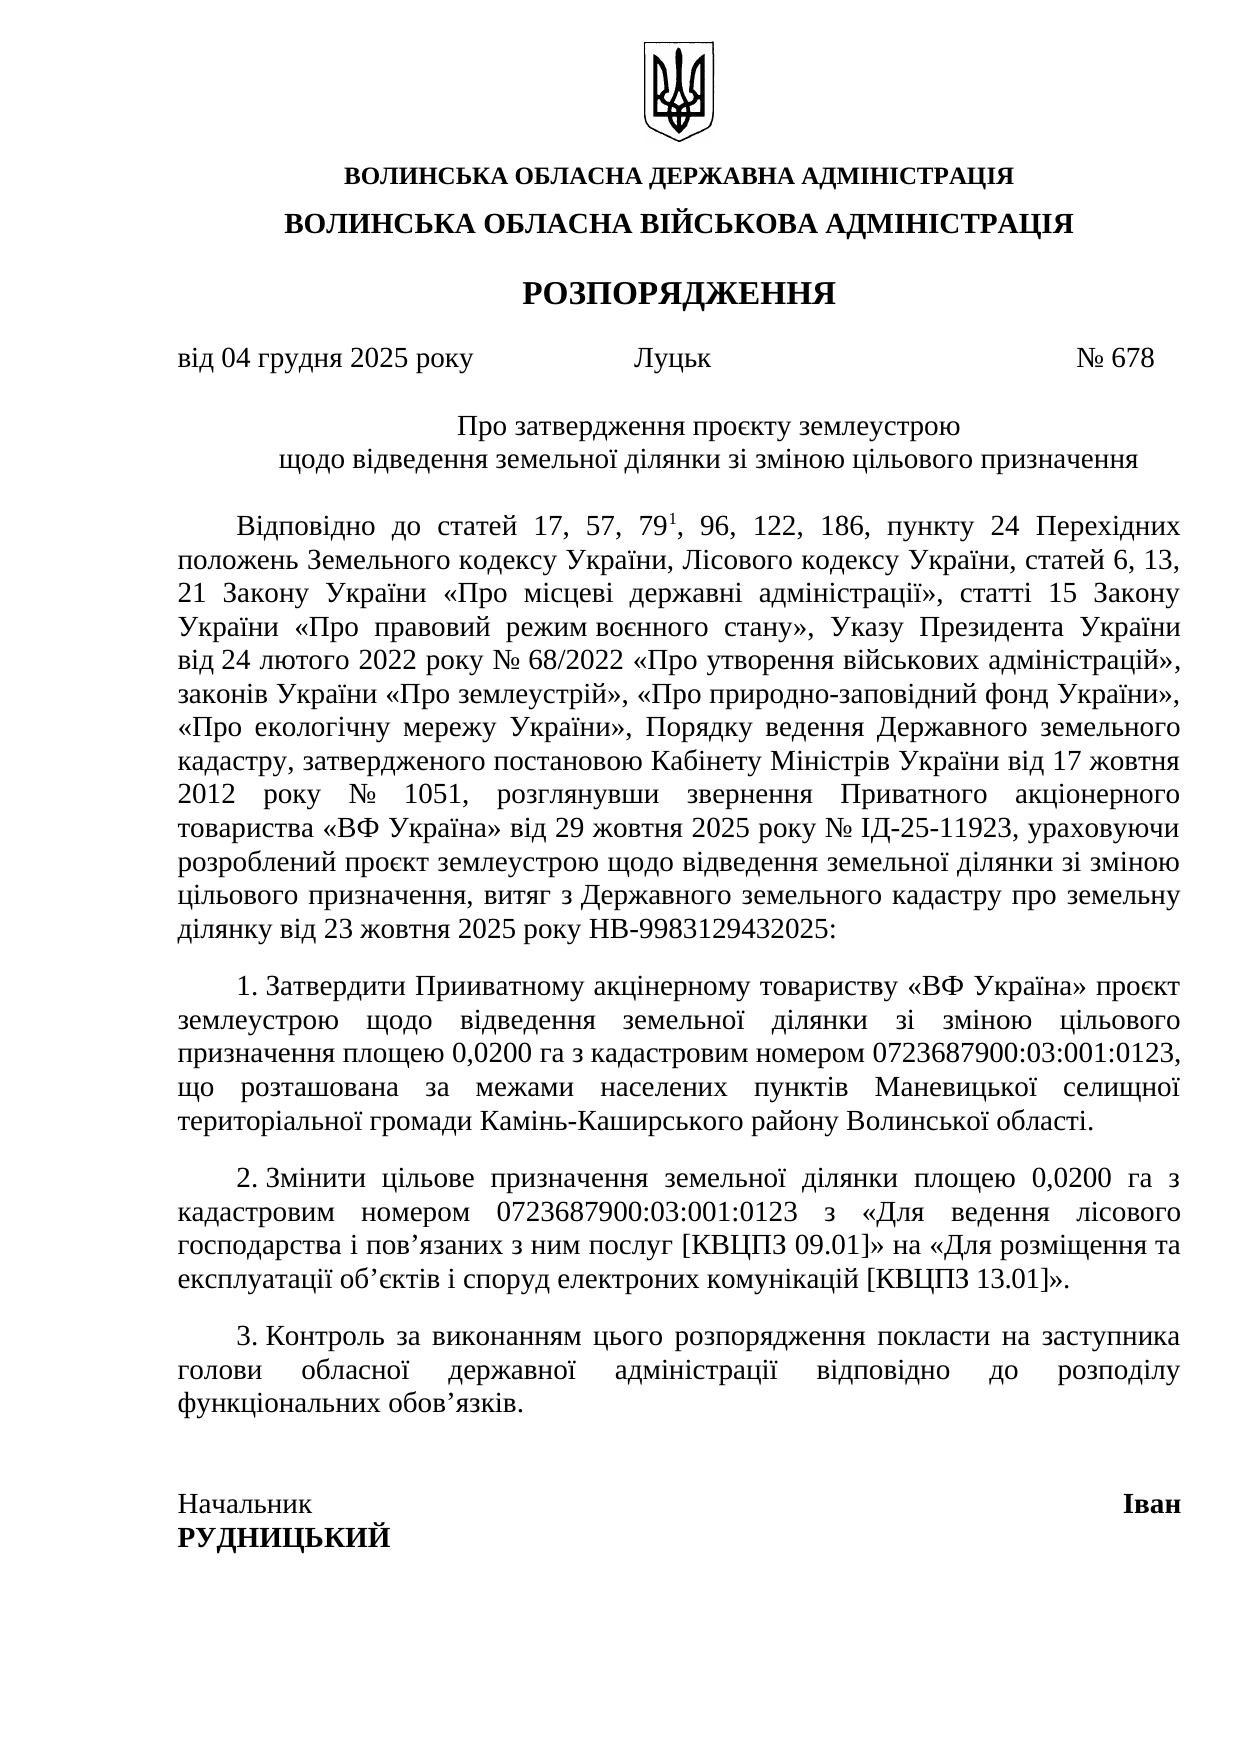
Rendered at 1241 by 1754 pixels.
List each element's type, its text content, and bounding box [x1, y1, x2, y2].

text 2. Змінити цільове призначення земельної ділянки площею 0,0200 га з кадастровим номером 0723687900:03:001:0123 з «Для ведення лісового господарства і пов’язаних з ним послуг [КВЦПЗ 09.01]» на «Для розміщення та експлуатації об’єктів і споруд електроних комунікацій [КВЦПЗ 13.01]». [177, 1160, 1181, 1294]
picture [643, 41, 715, 142]
text 1. Затвердити Прииватному акцінерному товариству «ВФ Україна» проєкт землеустрою щодо відведення земельної ділянки зі зміною цільового призначення площею 0,0200 га з кадастровим номером 0723687900:03:001:0123, що розташована за межами населених пунктів Маневицької селищної територіальної громади Камінь-Каширського району Волинської області. [177, 968, 1181, 1136]
text ВОЛИНСЬКА ОБЛАСНА ВІЙСЬКОВА АДМІНІСТРАЦІЯ [177, 206, 1181, 240]
text Про затвердження проєкту землеустрою [177, 408, 1181, 441]
text Начальник Іван РУДНИЦЬКИЙ [177, 1486, 1181, 1553]
text щодо відведення земельної ділянки зі зміною цільового призначення [177, 441, 1181, 475]
text 3. Контроль за виконанням цього розпорядження покласти на заступника голови обласної державної адміністрації відповідно до розподілу функціональних обов’язків. [177, 1318, 1181, 1419]
text Відповідно до статей 17, 57, 791, 96, 122, 186, пункту 24 Перехідних положень Земельного кодексу України, Лісового кодексу України, статей 6, 13, 21 Закону України «Про місцеві державні адміністрації», статті 15 Закону України «Про правовий режим воєнного стану», Указу Президента України від 24 лютого 2022 року № 68/2022 «Про утворення військових адміністрацій», законів України «Про землеустрій», «Про природно-заповідний фонд України», «Про екологічну мережу України», Порядку ведення Державного земельного кадастру, затвердженого постановою Кабінету Міністрів України від 17 жовтня 2012 року № 1051, розглянувши звернення Приватного акціонерного товариства «ВФ Україна» від 29 жовтня 2025 року № ІД-25-11923, ураховуючи розроблений проєкт землеустрою щодо відведення земельної ділянки зі зміною цільового призначення, витяг з Державного земельного кадастру про земельну ділянку від 23 жовтня 2025 року НВ-9983129432025: [177, 508, 1181, 944]
text РОЗПОРЯДЖЕННЯ [177, 273, 1181, 312]
text ВОЛИНСЬКА ОБЛАСНА ДЕРЖАВНА АДМІНІСТРАЦІЯ [177, 161, 1181, 190]
text від 04 грудня 2025 року Луцьк № 678 [177, 341, 1171, 374]
